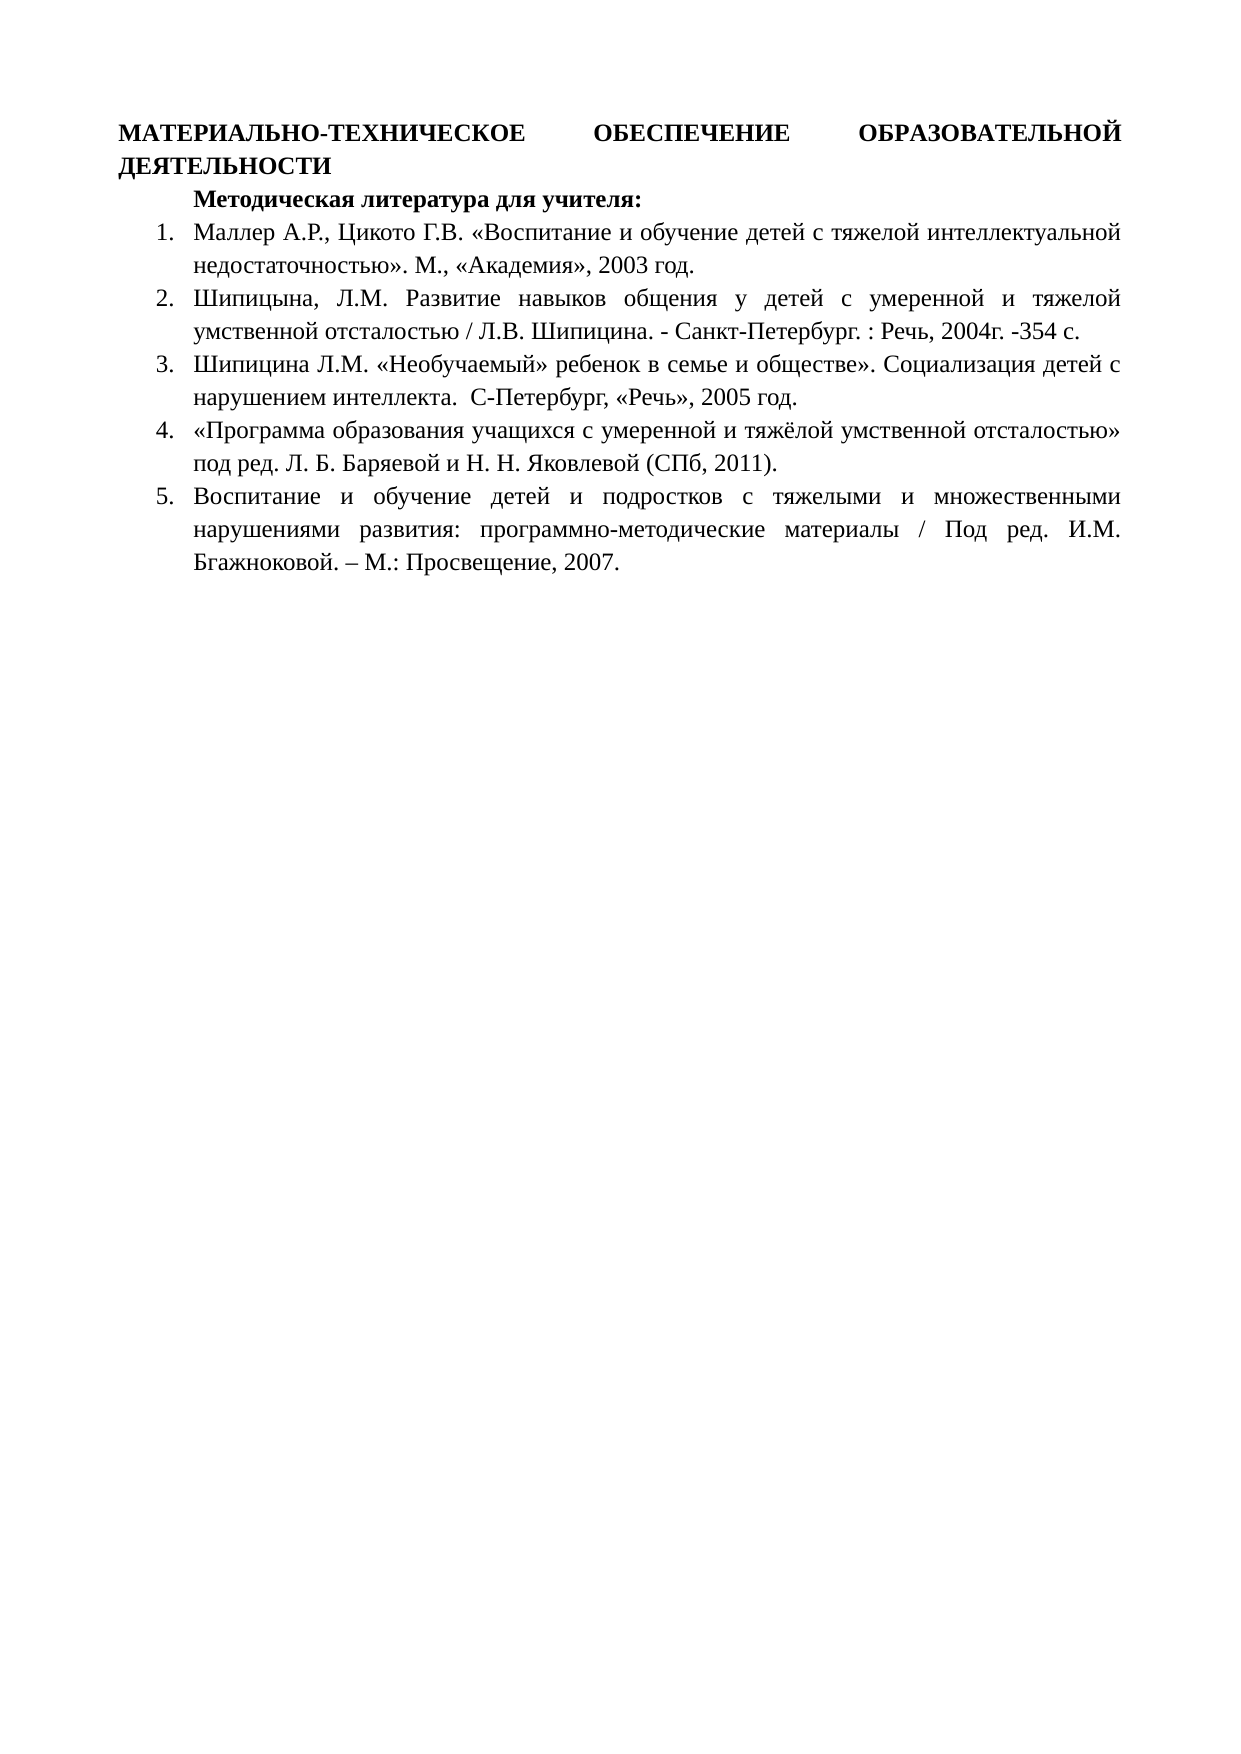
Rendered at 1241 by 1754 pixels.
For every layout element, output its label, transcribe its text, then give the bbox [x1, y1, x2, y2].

list «Программа образования учащихся с умеренной и тяжёлой умственной отсталостью» под ред. Л. Б. Баряевой и Н. Н. Яковлевой (СПб, 2011). [156, 415, 1122, 477]
list Воспитание и обучение детей и подростков с тяжелыми и множественными нарушениями развития: программно-методические материалы / Под ред. И.М. Бгажноковой. – М.: Просвещение, 2007. [156, 481, 1122, 576]
list Шипицина Л.М. «Необучаемый» ребенок в семье и обществе». Социализация детей с нарушением интеллекта. С-Петербург, «Речь», 2005 год. [156, 349, 1122, 411]
list Шипицына, Л.М. Развитие навыков общения у детей с умеренной и тяжелой умственной отсталостью / Л.В. Шипицина. - Санкт-Петербург. : Речь, 2004г. -354 с. [156, 283, 1122, 345]
list Маллер А.Р., Цикото Г.В. «Воспитание и обучение детей с тяжелой интеллектуальной недостаточностью». М., «Академия», 2003 год. [156, 217, 1122, 279]
list Методическая литература для учителя: [193, 184, 1122, 213]
text МАТЕРИАЛЬНО-ТЕХНИЧЕСКОЕ ОБЕСПЕЧЕНИЕ ОБРАЗОВАТЕЛЬНОЙ ДЕЯТЕЛЬНОСТИ [118, 118, 1122, 180]
